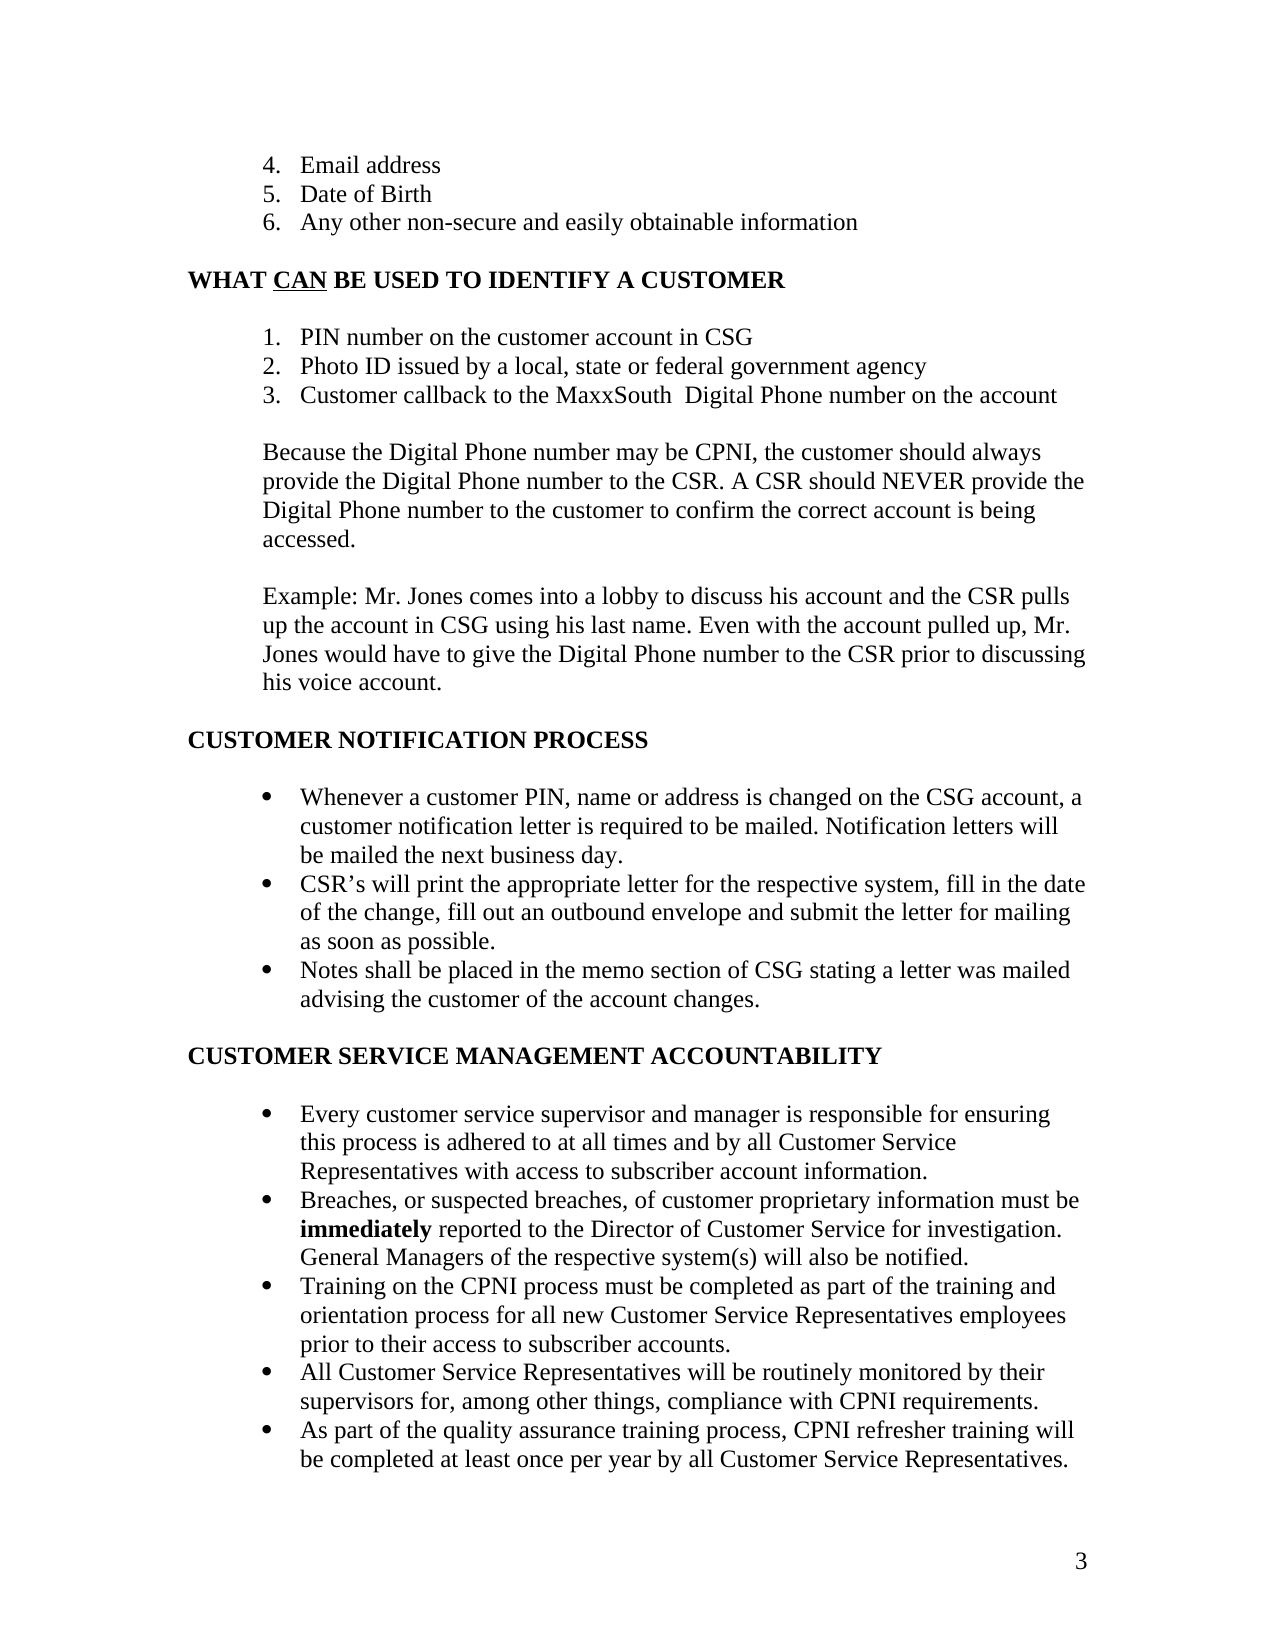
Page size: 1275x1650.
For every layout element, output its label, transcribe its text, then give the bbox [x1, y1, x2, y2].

text WHAT CAN BE USED TO IDENTIFY A CUSTOMER [187, 265, 1087, 294]
list Photo ID issued by a local, state or federal government agency [262, 351, 1087, 380]
list As part of the quality assurance training process, CPNI refresher training will be completed at least once per year by all Customer Service Representatives. [262, 1415, 1087, 1472]
text Example: Mr. Jones comes into a lobby to discuss his account and the CSR pulls up the account in CSG using his last name. Even with the account pulled up, Mr. Jones would have to give the Digital Phone number to the CSR prior to discussing his voice account. [262, 581, 1087, 696]
list Training on the CPNI process must be completed as part of the training and orientation process for all new Customer Service Representatives employees prior to their access to subscriber accounts. [262, 1271, 1087, 1357]
list Notes shall be placed in the memo section of CSG stating a letter was mailed advising the customer of the account changes. [262, 955, 1087, 1012]
text Because the Digital Phone number may be CPNI, the customer should always provide the Digital Phone number to the CSR. A CSR should NEVER provide the Digital Phone number to the customer to confirm the correct account is being accessed. [262, 437, 1087, 552]
list Email address [262, 150, 1087, 179]
list Any other non-secure and easily obtainable information [262, 207, 1087, 236]
list Whenever a customer PIN, name or address is changed on the CSG account, a customer notification letter is required to be mailed. Notification letters will be mailed the next business day. [262, 782, 1087, 869]
text CUSTOMER NOTIFICATION PROCESS [187, 725, 1087, 754]
list Breaches, or suspected breaches, of customer proprietary information must be immediately reported to the Director of Customer Service for investigation. General Managers of the respective system(s) will also be notified. [262, 1185, 1087, 1271]
text CUSTOMER SERVICE MANAGEMENT ACCOUNTABILITY [187, 1041, 1087, 1070]
list PIN number on the customer account in CSG [262, 322, 1087, 351]
list All Customer Service Representatives will be routinely monitored by their supervisors for, among other things, compliance with CPNI requirements. [262, 1357, 1087, 1415]
list Customer callback to the MaxxSouth Digital Phone number on the account [262, 380, 1087, 409]
list CSR’s will print the appropriate letter for the respective system, fill in the date of the change, fill out an outbound envelope and submit the letter for mailing as soon as possible. [262, 869, 1087, 955]
list Every customer service supervisor and manager is responsible for ensuring this process is adhered to at all times and by all Customer Service Representatives with access to subscriber account information. [262, 1099, 1087, 1185]
list Date of Birth [262, 179, 1087, 207]
